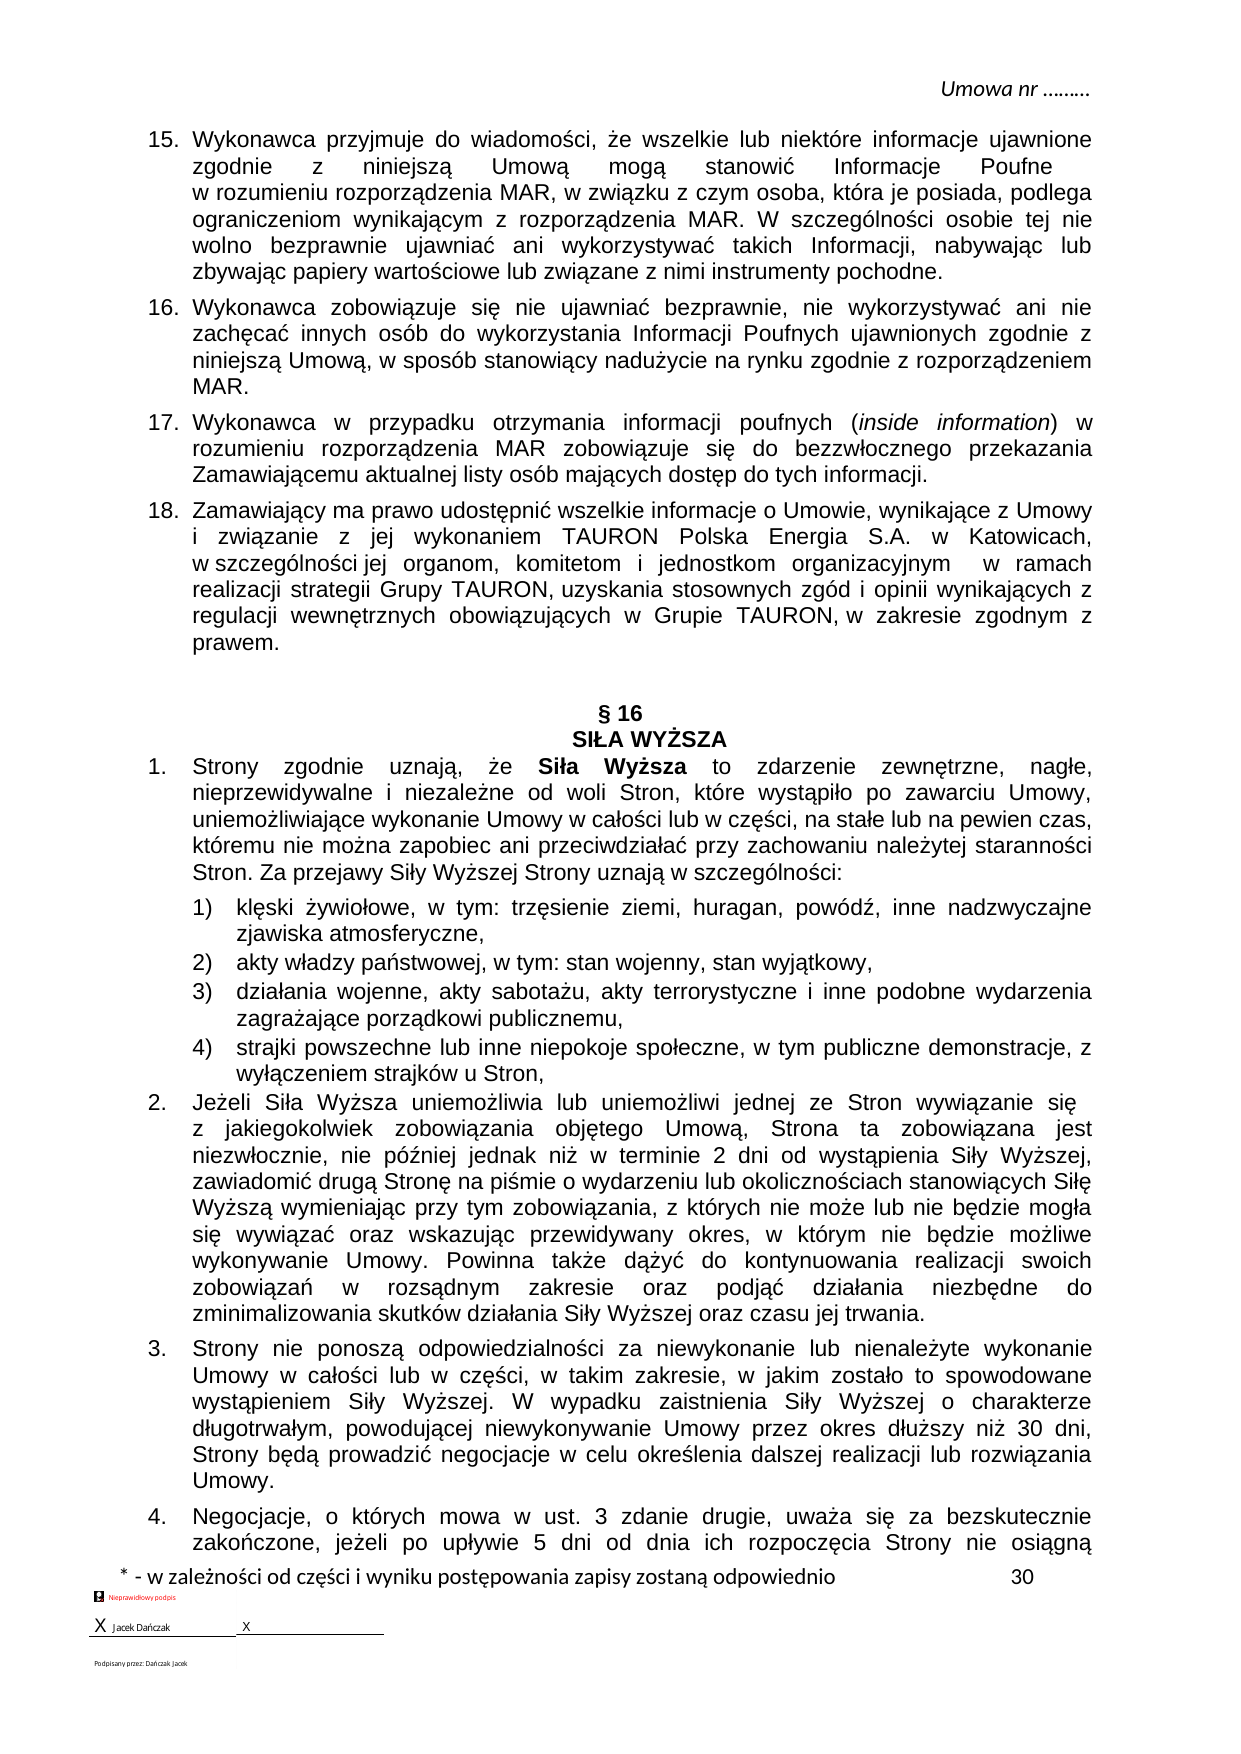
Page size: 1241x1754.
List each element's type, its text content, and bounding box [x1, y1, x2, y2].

subtitle SIŁA WYŻSZA [206, 726, 1093, 753]
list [148, 1503, 1093, 1556]
list Zamawiający ma prawo udostępnić wszelkie informacje o Umowie, wynikające z Umowy i związanie z jej wykonaniem TAURON Polska Energia S.A. w Katowicach, w szczególności jej organom, komitetom i jednostkom organizacyjnym w ramach realizacji strategii Grupy TAURON, uzyskania stosownych zgód i opinii wynikających z regulacji wewnętrznych obowiązujących w Grupie TAURON, w zakresie zgodnym z prawem. [148, 497, 1093, 655]
list Strony zgodnie uznają, że Siła Wyższa to zdarzenie zewnętrzne, nagłe, nieprzewidywalne i niezależne od woli Stron, które wystąpiło po zawarciu Umowy, uniemożliwiające wykonanie Umowy w całości lub w części, na stałe lub na pewien czas, któremu nie można zapobiec ani przeciwdziałać przy zachowaniu należytej staranności Stron. Za przejawy Siły Wyższej Strony uznają w szczególności: [148, 753, 1093, 885]
list Jeżeli Siła Wyższa uniemożliwia lub uniemożliwi jednej ze Stron wywiązanie się z jakiegokolwiek zobowiązania objętego Umową, Strona ta zobowiązana jest niezwłocznie, nie później jednak niż w terminie 2 dni od wystąpienia Siły Wyższej, zawiadomić drugą Stronę na piśmie o wydarzeniu lub okolicznościach stanowiących Siłę Wyższą wymieniając przy tym zobowiązania, z których nie może lub nie będzie mogła się wywiązać oraz wskazując przewidywany okres, w którym nie będzie możliwe wykonywanie Umowy. Powinna także dążyć do kontynuowania realizacji swoich zobowiązań w rozsądnym zakresie oraz podjąć działania niezbędne do zminimalizowania skutków działania Siły Wyższej oraz czasu jej trwania. [148, 1089, 1093, 1326]
text § 16 [148, 700, 1093, 726]
list klęski żywiołowe, w tym: trzęsienie ziemi, huragan, powódź, inne nadzwyczajne zjawiska atmosferyczne, [192, 894, 1093, 947]
list Strony nie ponoszą odpowiedzialności za niewykonanie lub nienależyte wykonanie Umowy w całości lub w części, w takim zakresie, w jakim zostało to spowodowane wystąpieniem Siły Wyższej. W wypadku zaistnienia Siły Wyższej o charakterze długotrwałym, powodującej niewykonywanie Umowy przez okres dłuższy niż 30 dni, Strony będą prowadzić negocjacje w celu określenia dalszej realizacji lub rozwiązania Umowy. [148, 1335, 1093, 1493]
list Wykonawca przyjmuje do wiadomości, że wszelkie lub niektóre informacje ujawnione zgodnie z niniejszą Umową mogą stanowić Informacje Poufne w rozumieniu rozporządzenia MAR, w związku z czym osoba, która je posiada, podlega ograniczeniom wynikającym z rozporządzenia MAR. W szczególności osobie tej nie wolno bezprawnie ujawniać ani wykorzystywać takich Informacji, nabywając lub zbywając papiery wartościowe lub związane z nimi instrumenty pochodne. [148, 126, 1093, 284]
list działania wojenne, akty sabotażu, akty terrorystyczne i inne podobne wydarzenia zagrażające porządkowi publicznemu, [192, 978, 1093, 1031]
list akty władzy państwowej, w tym: stan wojenny, stan wyjątkowy, [192, 949, 1093, 976]
list Wykonawca w przypadku otrzymania informacji poufnych (inside information) w rozumieniu rozporządzenia MAR zobowiązuje się do bezzwłocznego przekazania Zamawiającemu aktualnej listy osób mających dostęp do tych informacji. [148, 408, 1093, 488]
list Wykonawca zobowiązuje się nie ujawniać bezprawnie, nie wykorzystywać ani nie zachęcać innych osób do wykorzystania Informacji Poufnych ujawnionych zgodnie z niniejszą Umową, w sposób stanowiący nadużycie na rynku zgodnie z rozporządzeniem MAR. [148, 294, 1093, 399]
list strajki powszechne lub inne niepokoje społeczne, w tym publiczne demonstracje, z wyłączeniem strajków u Stron, [192, 1034, 1093, 1086]
